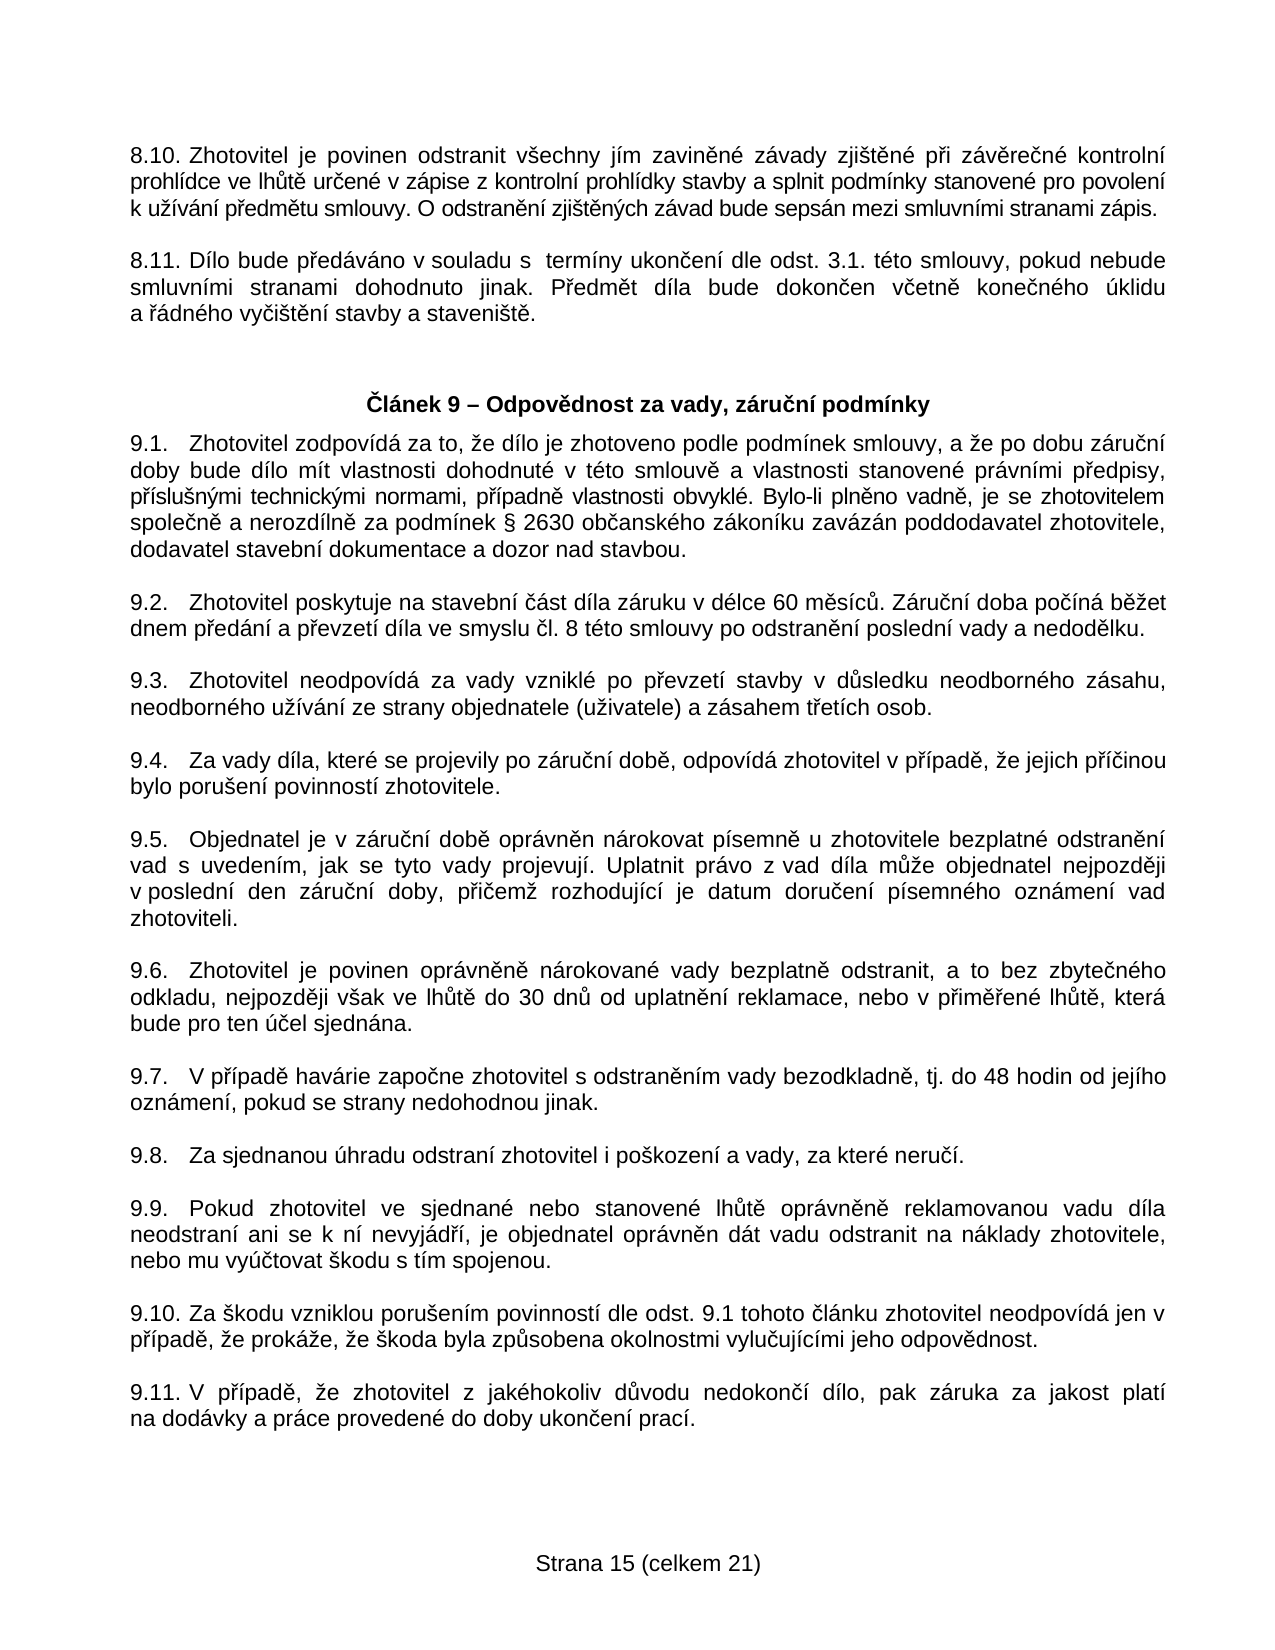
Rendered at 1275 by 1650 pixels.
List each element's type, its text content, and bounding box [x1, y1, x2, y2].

list Pokud zhotovitel ve sjednané nebo stanovené lhůtě oprávněně reklamovanou vadu díla neodstraní ani se k ní nevyjádří, je objednatel oprávněn dát vadu odstranit na náklady zhotovitele, nebo mu vyúčtovat škodu s tím spojenou. [130, 1194, 1166, 1274]
list Zhotovitel zodpovídá za to, že dílo je zhotoveno podle podmínek smlouvy, a že po dobu záruční doby bude dílo mít vlastnosti dohodnuté v této smlouvě a vlastnosti stanovené právními předpisy, příslušnými technickými normami, případně vlastnosti obvyklé. Bylo-li plněno vadně, je se zhotovitelem společně a nerozdílně za podmínek § 2630 občanského zákoníku zavázán poddodavatel zhotovitele, dodavatel stavební dokumentace a dozor nad stavbou. [130, 430, 1166, 562]
list Zhotovitel je povinen odstranit všechny jím zaviněné závady zjištěné při závěrečné kontrolní prohlídce ve lhůtě určené v zápise z kontrolní prohlídky stavby a splnit podmínky stanovené pro povolení k užívání předmětu smlouvy. O odstranění zjištěných závad bude sepsán mezi smluvními stranami zápis. [130, 142, 1166, 221]
list Za škodu vzniklou porušením povinností dle odst. 9.1 tohoto článku zhotovitel neodpovídá jen v případě, že prokáže, že škoda byla způsobena okolnostmi vylučujícími jeho odpovědnost. [130, 1300, 1166, 1353]
list V případě havárie započne zhotovitel s odstraněním vady bezodkladně, tj. do 48 hodin od jejího oznámení, pokud se strany nedohodnou jinak. [130, 1063, 1166, 1116]
list Dílo bude předáváno v souladu s termíny ukončení dle odst. 3.1. této smlouvy, pokud nebude smluvními stranami dohodnuto jinak. Předmět díla bude dokončen včetně konečného úklidu a řádného vyčištění stavby a staveniště. [130, 247, 1166, 326]
list Za sjednanou úhradu odstraní zhotovitel i poškození a vady, za které neručí. [130, 1142, 1166, 1168]
text Článek 9 – Odpovědnost za vady, záruční podmínky [130, 391, 1166, 418]
list Objednatel je v záruční době oprávněn nárokovat písemně u zhotovitele bezplatné odstranění vad s uvedením, jak se tyto vady projevují. Uplatnit právo z vad díla může objednatel nejpozději v poslední den záruční doby, přičemž rozhodující je datum doručení písemného oznámení vad zhotoviteli. [130, 826, 1166, 931]
list Zhotovitel poskytuje na stavební část díla záruku v délce 60 měsíců. Záruční doba počíná běžet dnem předání a převzetí díla ve smyslu čl. 8 této smlouvy po odstranění poslední vady a nedodělku. [130, 588, 1166, 641]
list V případě, že zhotovitel z jakéhokoliv důvodu nedokončí dílo, pak záruka za jakost platí na dodávky a práce provedené do doby ukončení prací. [130, 1379, 1166, 1432]
list Zhotovitel neodpovídá za vady vzniklé po převzetí stavby v důsledku neodborného zásahu, neodborného užívání ze strany objednatele (uživatele) a zásahem třetích osob. [130, 667, 1166, 720]
list Za vady díla, které se projevily po záruční době, odpovídá zhotovitel v případě, že jejich příčinou bylo porušení povinností zhotovitele. [130, 747, 1166, 799]
list Zhotovitel je povinen oprávněně nárokované vady bezplatně odstranit, a to bez zbytečného odkladu, nejpozději však ve lhůtě do 30 dnů od uplatnění reklamace, nebo v přiměřené lhůtě, která bude pro ten účel sjednána. [130, 957, 1166, 1036]
